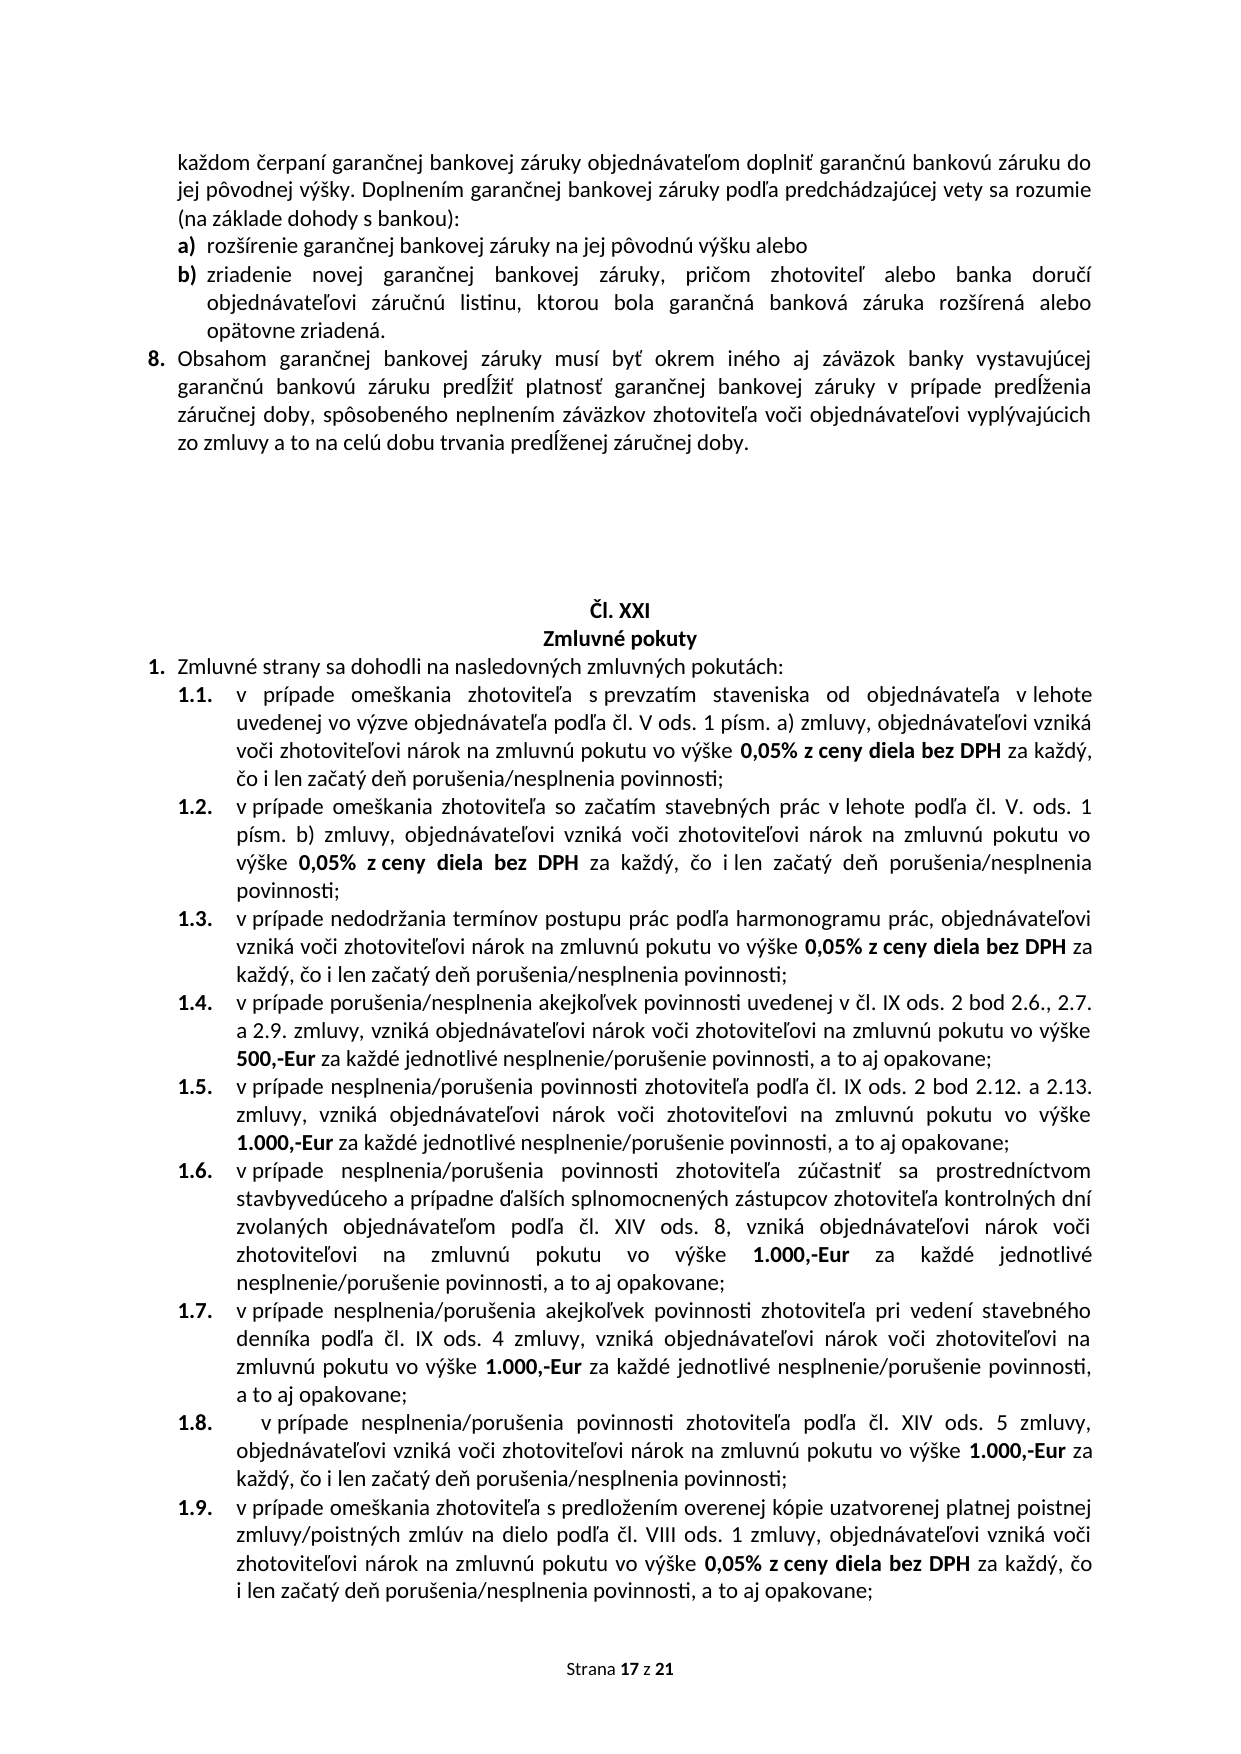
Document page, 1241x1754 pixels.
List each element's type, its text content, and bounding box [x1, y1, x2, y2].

text b) zriadenie novej garančnej bankovej záruky, pričom zhotoviteľ alebo banka doručí objednávateľovi záručnú listinu, ktorou bola garančná banková záruka rozšírená alebo opätovne zriadená. [177, 260, 1093, 344]
list v prípade nesplnenia/porušenia povinnosti zhotoviteľa podľa čl. XIV ods. 5 zmluvy, objednávateľovi vzniká voči zhotoviteľovi nárok na zmluvnú pokutu vo výške 1.000,-Eur za každý, čo i len začatý deň porušenia/nesplnenia povinnosti; [177, 1408, 1093, 1493]
text Čl. XXI [148, 596, 1093, 624]
list v prípade nedodržania termínov postupu prác podľa harmonogramu prác, objednávateľovi vzniká voči zhotoviteľovi nárok na zmluvnú pokutu vo výške 0,05% z ceny diela bez DPH za každý, čo i len začatý deň porušenia/nesplnenia povinnosti; [177, 904, 1093, 988]
text a) rozšírenie garančnej bankovej záruky na jej pôvodnú výšku alebo [177, 232, 1093, 260]
list v prípade nesplnenia/porušenia povinnosti zhotoviteľa zúčastniť sa prostredníctvom stavbyvedúceho a prípadne ďalších splnomocnených zástupcov zhotoviteľa kontrolných dní zvolaných objednávateľom podľa čl. XIV ods. 8, vzniká objednávateľovi nárok voči zhotoviteľovi na zmluvnú pokutu vo výške 1.000,-Eur za každé jednotlivé nesplnenie/porušenie povinnosti, a to aj opakovane; [177, 1156, 1093, 1296]
list v prípade porušenia/nesplnenia akejkoľvek povinnosti uvedenej v čl. IX ods. 2 bod 2.6., 2.7. a 2.9. zmluvy, vzniká objednávateľovi nárok voči zhotoviteľovi na zmluvnú pokutu vo výške 500,-Eur za každé jednotlivé nesplnenie/porušenie povinnosti, a to aj opakovane; [177, 988, 1093, 1072]
list v prípade omeškania zhotoviteľa s predložením overenej kópie uzatvorenej platnej poistnej zmluvy/poistných zmlúv na dielo podľa čl. VIII ods. 1 zmluvy, objednávateľovi vzniká voči zhotoviteľovi nárok na zmluvnú pokutu vo výške 0,05% z ceny diela bez DPH za každý, čo i len začatý deň porušenia/nesplnenia povinnosti, a to aj opakovane; [177, 1493, 1093, 1605]
list v prípade nesplnenia/porušenia akejkoľvek povinnosti zhotoviteľa pri vedení stavebného denníka podľa čl. IX ods. 4 zmluvy, vzniká objednávateľovi nárok voči zhotoviteľovi na zmluvnú pokutu vo výške 1.000,-Eur za každé jednotlivé nesplnenie/porušenie povinnosti, a to aj opakovane; [177, 1296, 1093, 1408]
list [148, 148, 1093, 232]
list v prípade omeškania zhotoviteľa so začatím stavebných prác v lehote podľa čl. V. ods. 1 písm. b) zmluvy, objednávateľovi vzniká voči zhotoviteľovi nárok na zmluvnú pokutu vo výške 0,05% z ceny diela bez DPH za každý, čo i len začatý deň porušenia/nesplnenia povinnosti; [177, 792, 1093, 904]
list v prípade nesplnenia/porušenia povinnosti zhotoviteľa podľa čl. IX ods. 2 bod 2.12. a 2.13. zmluvy, vzniká objednávateľovi nárok voči zhotoviteľovi na zmluvnú pokutu vo výške 1.000,-Eur za každé jednotlivé nesplnenie/porušenie povinnosti, a to aj opakovane; [177, 1072, 1093, 1156]
list Obsahom garančnej bankovej záruky musí byť okrem iného aj záväzok banky vystavujúcej garančnú bankovú záruku predĺžiť platnosť garančnej bankovej záruky v prípade predĺženia záručnej doby, spôsobeného neplnením záväzkov zhotoviteľa voči objednávateľovi vyplývajúcich zo zmluvy a to na celú dobu trvania predĺženej záručnej doby. [148, 344, 1093, 456]
text Zmluvné pokuty [148, 624, 1093, 652]
list Zmluvné strany sa dohodli na nasledovných zmluvných pokutách: [148, 652, 1093, 680]
list v prípade omeškania zhotoviteľa s prevzatím staveniska od objednávateľa v lehote uvedenej vo výzve objednávateľa podľa čl. V ods. 1 písm. a) zmluvy, objednávateľovi vzniká voči zhotoviteľovi nárok na zmluvnú pokutu vo výške 0,05% z ceny diela bez DPH za každý, čo i len začatý deň porušenia/nesplnenia povinnosti; [177, 680, 1093, 792]
